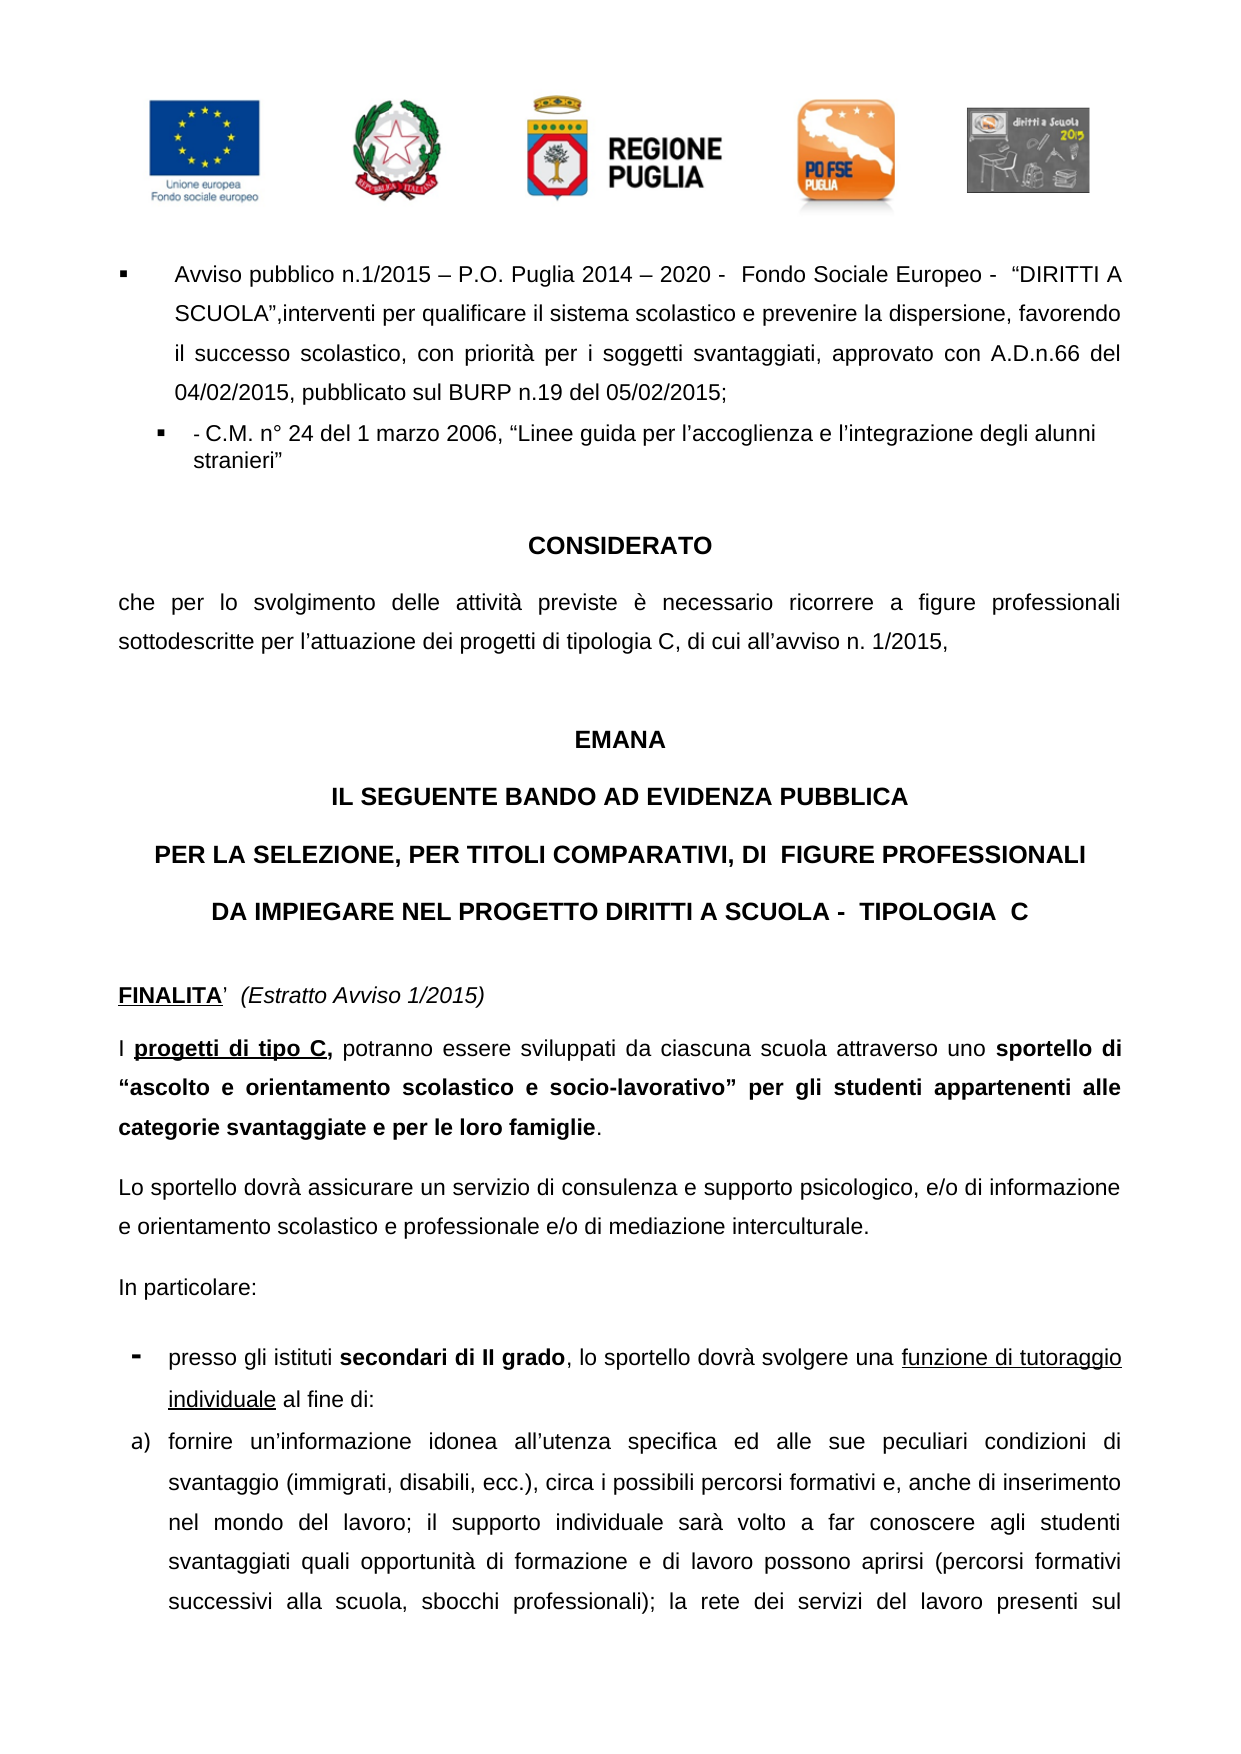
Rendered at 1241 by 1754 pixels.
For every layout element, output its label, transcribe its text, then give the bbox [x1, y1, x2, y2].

text I progetti di tipo C, potranno essere sviluppati da ciascuna scuola attraverso uno sportello di “ascolto e orientamento scolastico e socio-lavorativo” per gli studenti appartenenti alle categorie svantaggiate e per le loro famiglie. [118, 1034, 1122, 1140]
list Avviso pubblico n.1/2015 – P.O. Puglia 2014 – 2020 - Fondo Sociale Europeo - “DIRITTI A SCUOLA”,interventi per qualificare il sistema scolastico e prevenire la dispersione, favorendo il successo scolastico, con priorità per i soggetti svantaggiati, approvato con A.D.n.66 del 04/02/2015, pubblicato sul BURP n.19 del 05/02/2015; [118, 261, 1122, 406]
text che per lo svolgimento delle attività previste è necessario ricorrere a figure professionali sottodescritte per l’attuazione dei progetti di tipologia C, di cui all’avviso n. 1/2015, [118, 588, 1122, 654]
text FINALITA’ (Estratto Avviso 1/2015) [118, 982, 1122, 1008]
list presso gli istituti secondari di II grado, lo sportello dovrà svolgere una funzione di tutoraggio individuale al fine di: [131, 1334, 1122, 1412]
text In particolare: [118, 1274, 1122, 1300]
text PER , PER TITOLI COMPARATIVI, DI FIGURE PROFESSIONALI [118, 840, 1122, 869]
text Lo sportello dovrà assicurare un servizio di consulenza e supporto psicologico, e/o di informazione e orientamento scolastico e professionale e/o di mediazione interculturale. [118, 1174, 1122, 1240]
text DA IMPIEGARE NEL PROGETTO DIRITTI A SCUOLA - TIPOLOGIA C [118, 897, 1122, 926]
text IL SEGUENTE BANDO AD EVIDENZA PUBBLICA [118, 782, 1122, 811]
text EMANA [118, 725, 1122, 754]
list - C.M. n° 24 del 1 marzo 2006, “Linee guida per l’accoglienza e l’integrazione degli alunni stranieri” [156, 419, 1122, 473]
picture [118, 73, 1123, 233]
text CONSIDERATO [118, 531, 1122, 560]
